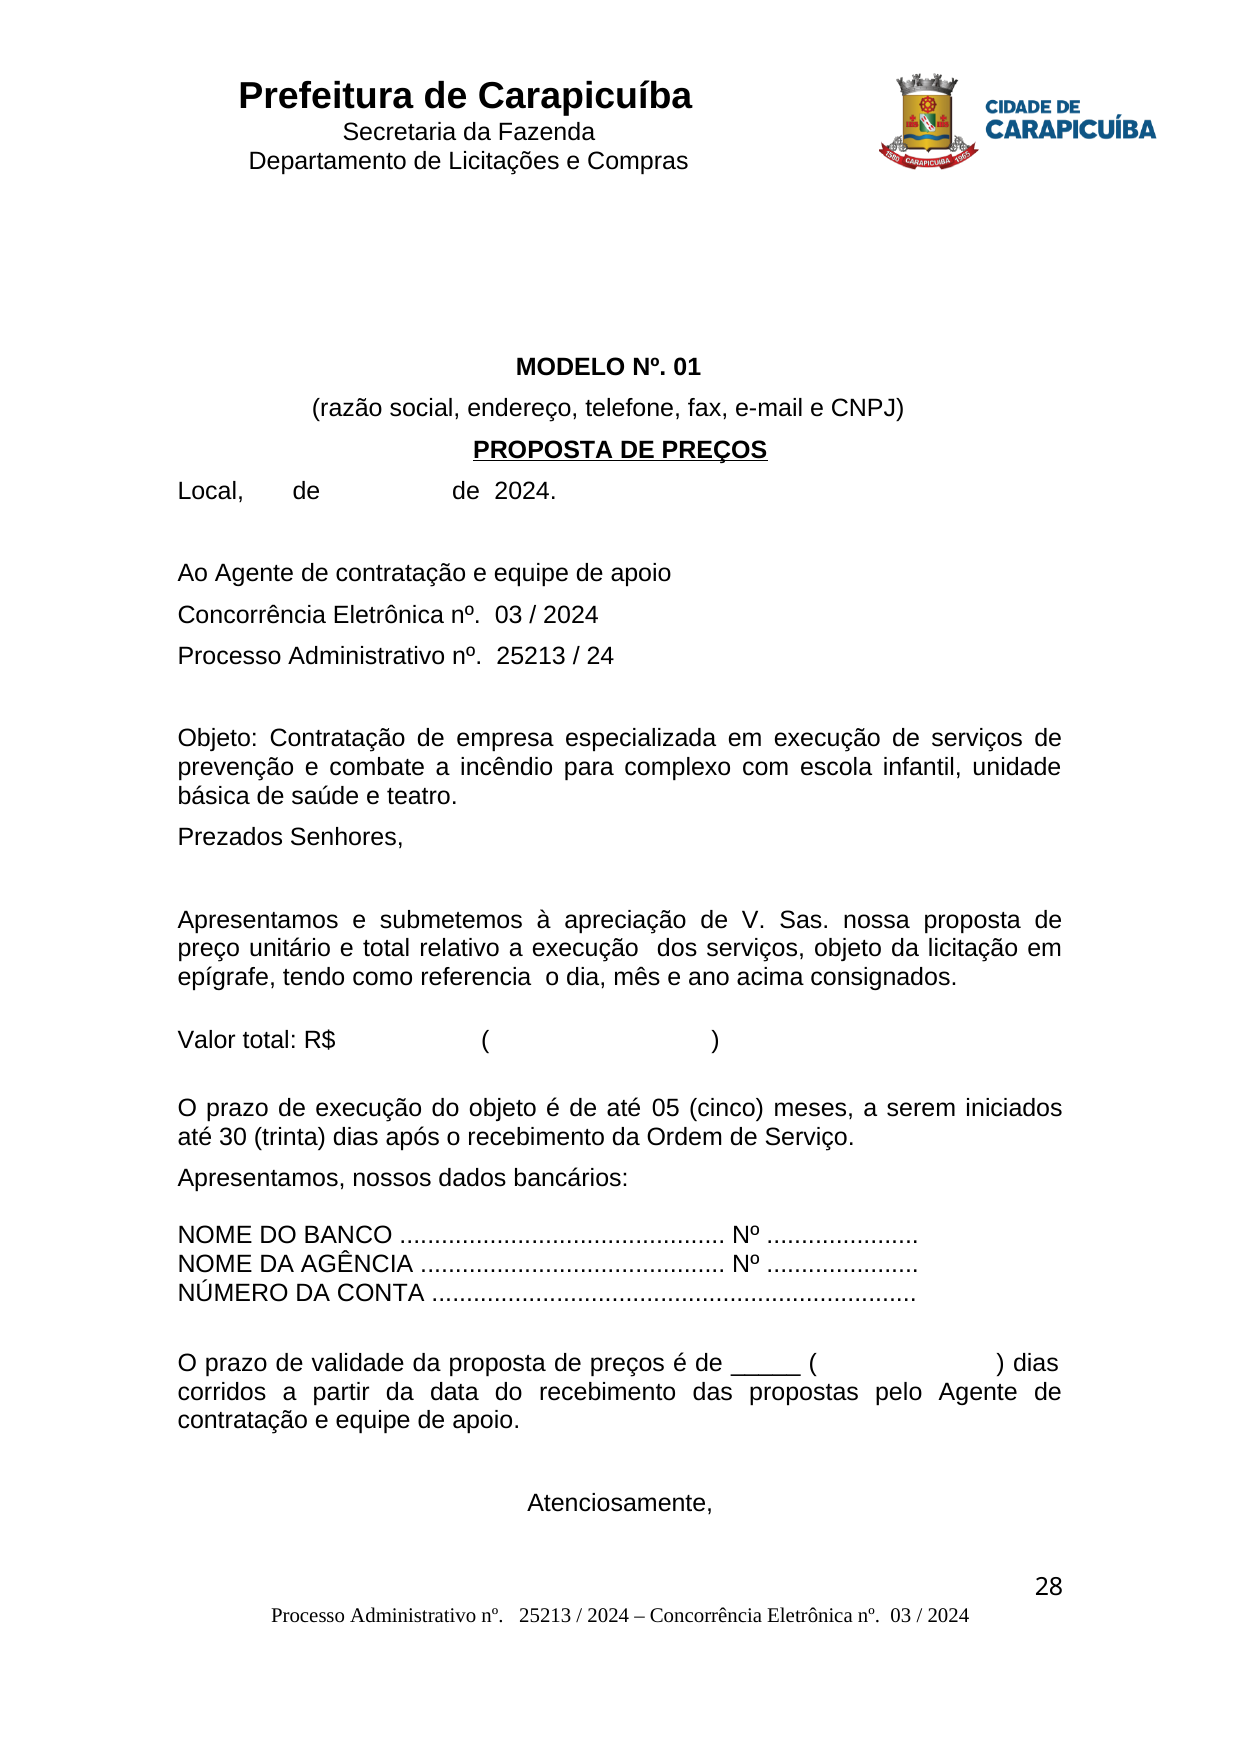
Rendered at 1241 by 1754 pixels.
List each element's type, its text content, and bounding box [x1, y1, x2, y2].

text PROPOSTA DE PREÇOS [177, 435, 1063, 463]
picture [877, 65, 1159, 172]
text Concorrência Eletrônica nº. 03 / 2024 [177, 600, 1063, 628]
text O prazo de execução do objeto é de até 05 (cinco) meses, a serem iniciados até 30 (trinta) dias após o recebimento da Ordem de Serviço. [177, 1093, 1063, 1150]
text O prazo de validade da proposta de preços é de _____ ( ) dias corridos a partir da data do recebimento das propostas pelo Agente de contratação e equipe de apoio. [177, 1348, 1063, 1434]
text NOME DO BANCO ............................................... Nº ...................... [177, 1220, 1063, 1249]
text Objeto: Contratação de empresa especializada em execução de serviços de prevenção e combate a incêndio para complexo com escola infantil, unidade básica de saúde e teatro. [177, 723, 1063, 810]
text Apresentamos, nossos dados bancários: [177, 1163, 1063, 1192]
text Local, de de 2024. [177, 476, 1063, 505]
text Valor total: R$ ( ) [177, 1025, 1063, 1054]
text (razão social, endereço, telefone, fax, e-mail e CNPJ) [177, 393, 1039, 422]
text MODELO Nº. 01 [177, 352, 1039, 381]
text Ao Agente de contratação e equipe de apoio [177, 558, 1063, 587]
text NÚMERO DA CONTA ...................................................................... [177, 1278, 1063, 1307]
text Prezados Senhores, [177, 822, 1063, 851]
list Apresentamos e submetemos à apreciação de V. Sas. nossa proposta de preço unitário e total relativo a execução dos serviços, objeto da licitação em epígrafe, tendo como referencia o dia, mês e ano acima consignados. [177, 905, 1063, 991]
text NOME DA AGÊNCIA ............................................ Nº ...................... [177, 1249, 1063, 1278]
text Atenciosamente, [177, 1488, 1063, 1517]
text Processo Administrativo nº. 25213 / 24 [177, 641, 1063, 670]
